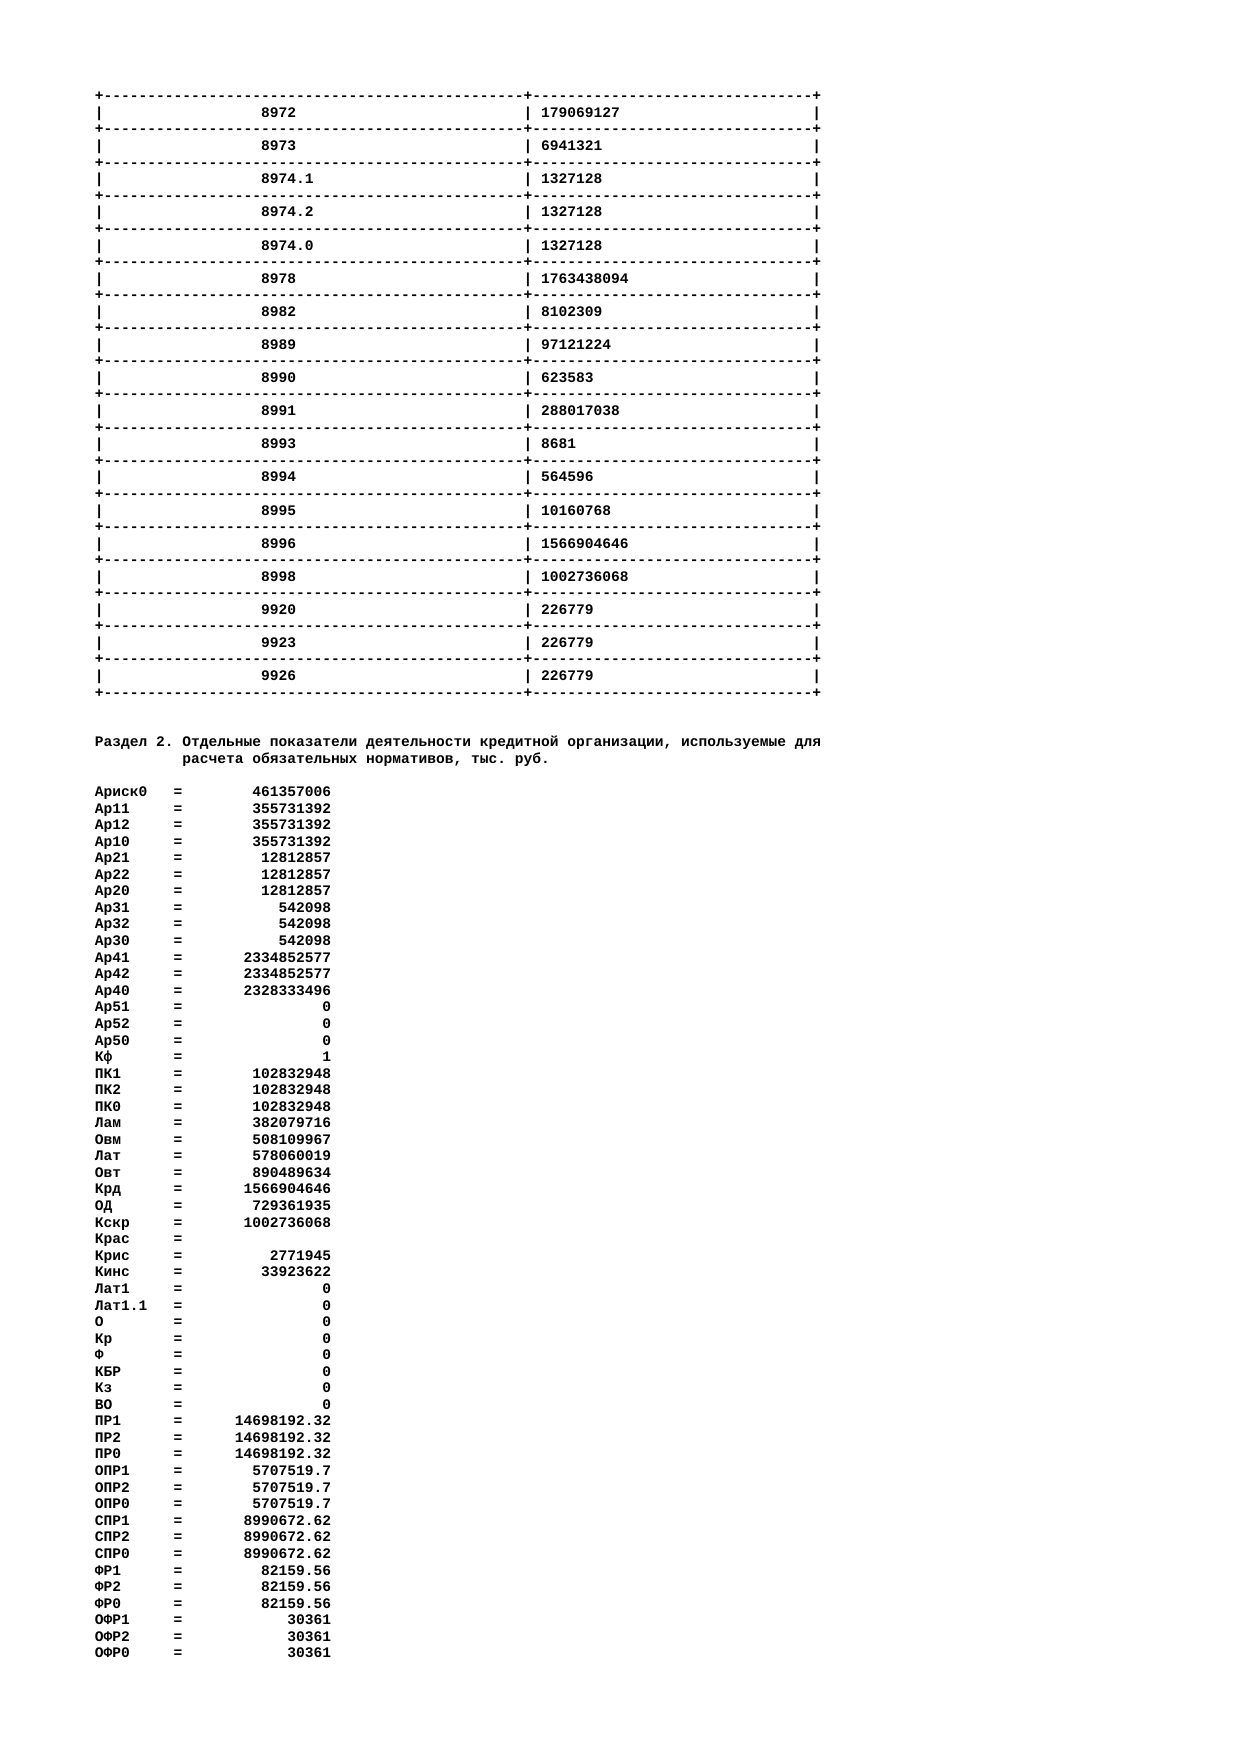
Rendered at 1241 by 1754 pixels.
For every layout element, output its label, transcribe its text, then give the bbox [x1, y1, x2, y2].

text +------------------------------------------------+--------------------------------+ [94, 221, 1146, 238]
text Кф = 1 [94, 1049, 1146, 1066]
text +------------------------------------------------+--------------------------------+ [94, 552, 1146, 569]
text ОФР2 = 30361 [94, 1629, 1146, 1646]
text | 8974.0 | 1327128 | [94, 238, 1146, 254]
text +------------------------------------------------+--------------------------------+ [94, 652, 1146, 668]
text Ар11 = 355731392 [94, 801, 1146, 817]
text | 8974.2 | 1327128 | [94, 204, 1146, 221]
text +------------------------------------------------+--------------------------------+ [94, 685, 1146, 701]
text ОФР0 = 30361 [94, 1646, 1146, 1662]
text Ар10 = 355731392 [94, 834, 1146, 851]
text ВО = 0 [94, 1397, 1146, 1414]
text | 8991 | 288017038 | [94, 403, 1146, 420]
text ОД = 729361935 [94, 1198, 1146, 1215]
text Ар51 = 0 [94, 999, 1146, 1016]
text | 8998 | 1002736068 | [94, 569, 1146, 586]
text расчета обязательных нормативов, тыс. руб. [94, 751, 1146, 768]
text | 8994 | 564596 | [94, 469, 1146, 486]
text Крас = [94, 1231, 1146, 1248]
text +------------------------------------------------+--------------------------------+ [94, 519, 1146, 536]
text Ар21 = 12812857 [94, 851, 1146, 867]
text | 8972 | 179069127 | [94, 105, 1146, 122]
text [94, 155, 1146, 171]
text ОПР0 = 5707519.7 [94, 1496, 1146, 1513]
text Кскр = 1002736068 [94, 1215, 1146, 1231]
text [94, 122, 1146, 138]
text Кз = 0 [94, 1381, 1146, 1397]
text СПР0 = 8990672.62 [94, 1546, 1146, 1563]
text Крис = 2771945 [94, 1248, 1146, 1264]
text | 8996 | 1566904646 | [94, 536, 1146, 552]
text ПР0 = 14698192.32 [94, 1447, 1146, 1463]
text Лат1.1 = 0 [94, 1298, 1146, 1314]
text +------------------------------------------------+--------------------------------+ [94, 453, 1146, 469]
text О = 0 [94, 1314, 1146, 1331]
text Ар31 = 542098 [94, 900, 1146, 917]
text | 8978 | 1763438094 | [94, 271, 1146, 287]
text Лат1 = 0 [94, 1281, 1146, 1298]
text +------------------------------------------------+--------------------------------+ [94, 321, 1146, 337]
text Ар41 = 2334852577 [94, 950, 1146, 966]
text ФР1 = 82159.56 [94, 1563, 1146, 1579]
text Ариск0 = 461357006 [94, 784, 1146, 801]
text КБР = 0 [94, 1364, 1146, 1381]
text | 8990 | 623583 | [94, 370, 1146, 387]
text +------------------------------------------------+--------------------------------+ [94, 420, 1146, 436]
text Кинс = 33923622 [94, 1264, 1146, 1281]
text ОПР1 = 5707519.7 [94, 1463, 1146, 1480]
text +------------------------------------------------+--------------------------------+ [94, 354, 1146, 370]
text | 9923 | 226779 | [94, 635, 1146, 652]
text Ар20 = 12812857 [94, 884, 1146, 900]
text | 8982 | 8102309 | [94, 304, 1146, 321]
text ФР0 = 82159.56 [94, 1596, 1146, 1612]
text ПР2 = 14698192.32 [94, 1430, 1146, 1447]
text Овт = 890489634 [94, 1165, 1146, 1182]
text Ар32 = 542098 [94, 917, 1146, 933]
text ПР1 = 14698192.32 [94, 1414, 1146, 1430]
text Лат = 578060019 [94, 1149, 1146, 1165]
text ПК0 = 102832948 [94, 1099, 1146, 1116]
text +------------------------------------------------+--------------------------------+ [94, 486, 1146, 503]
text +------------------------------------------------+--------------------------------+ [94, 254, 1146, 271]
text Ар40 = 2328333496 [94, 983, 1146, 999]
text ОФР1 = 30361 [94, 1612, 1146, 1629]
text Крд = 1566904646 [94, 1182, 1146, 1198]
text Раздел 2. Отдельные показатели деятельности кредитной организации, используемые для [94, 734, 1146, 751]
text Ф = 0 [94, 1347, 1146, 1364]
text Ар52 = 0 [94, 1016, 1146, 1033]
text | 8995 | 10160768 | [94, 503, 1146, 519]
text +------------------------------------------------+--------------------------------+ [94, 287, 1146, 304]
text | 8989 | 97121224 | [94, 337, 1146, 354]
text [94, 89, 1146, 105]
text Овм = 508109967 [94, 1132, 1146, 1149]
text Ар42 = 2334852577 [94, 966, 1146, 983]
text ПК2 = 102832948 [94, 1082, 1146, 1099]
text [94, 188, 1146, 204]
text Ар30 = 542098 [94, 933, 1146, 950]
text ПК1 = 102832948 [94, 1066, 1146, 1082]
text | 8974.1 | 1327128 | [94, 171, 1146, 188]
text Кр = 0 [94, 1331, 1146, 1347]
text +------------------------------------------------+--------------------------------+ [94, 387, 1146, 403]
text +------------------------------------------------+--------------------------------+ [94, 619, 1146, 635]
text Ар22 = 12812857 [94, 867, 1146, 884]
text ОПР2 = 5707519.7 [94, 1480, 1146, 1496]
text +------------------------------------------------+--------------------------------+ [94, 586, 1146, 602]
text | 9920 | 226779 | [94, 602, 1146, 619]
text | 8973 | 6941321 | [94, 138, 1146, 155]
text | 8993 | 8681 | [94, 436, 1146, 453]
text Ар12 = 355731392 [94, 817, 1146, 834]
text ФР2 = 82159.56 [94, 1579, 1146, 1596]
text Лам = 382079716 [94, 1116, 1146, 1132]
text Ар50 = 0 [94, 1033, 1146, 1049]
text | 9926 | 226779 | [94, 668, 1146, 685]
text СПР2 = 8990672.62 [94, 1529, 1146, 1546]
text СПР1 = 8990672.62 [94, 1513, 1146, 1529]
